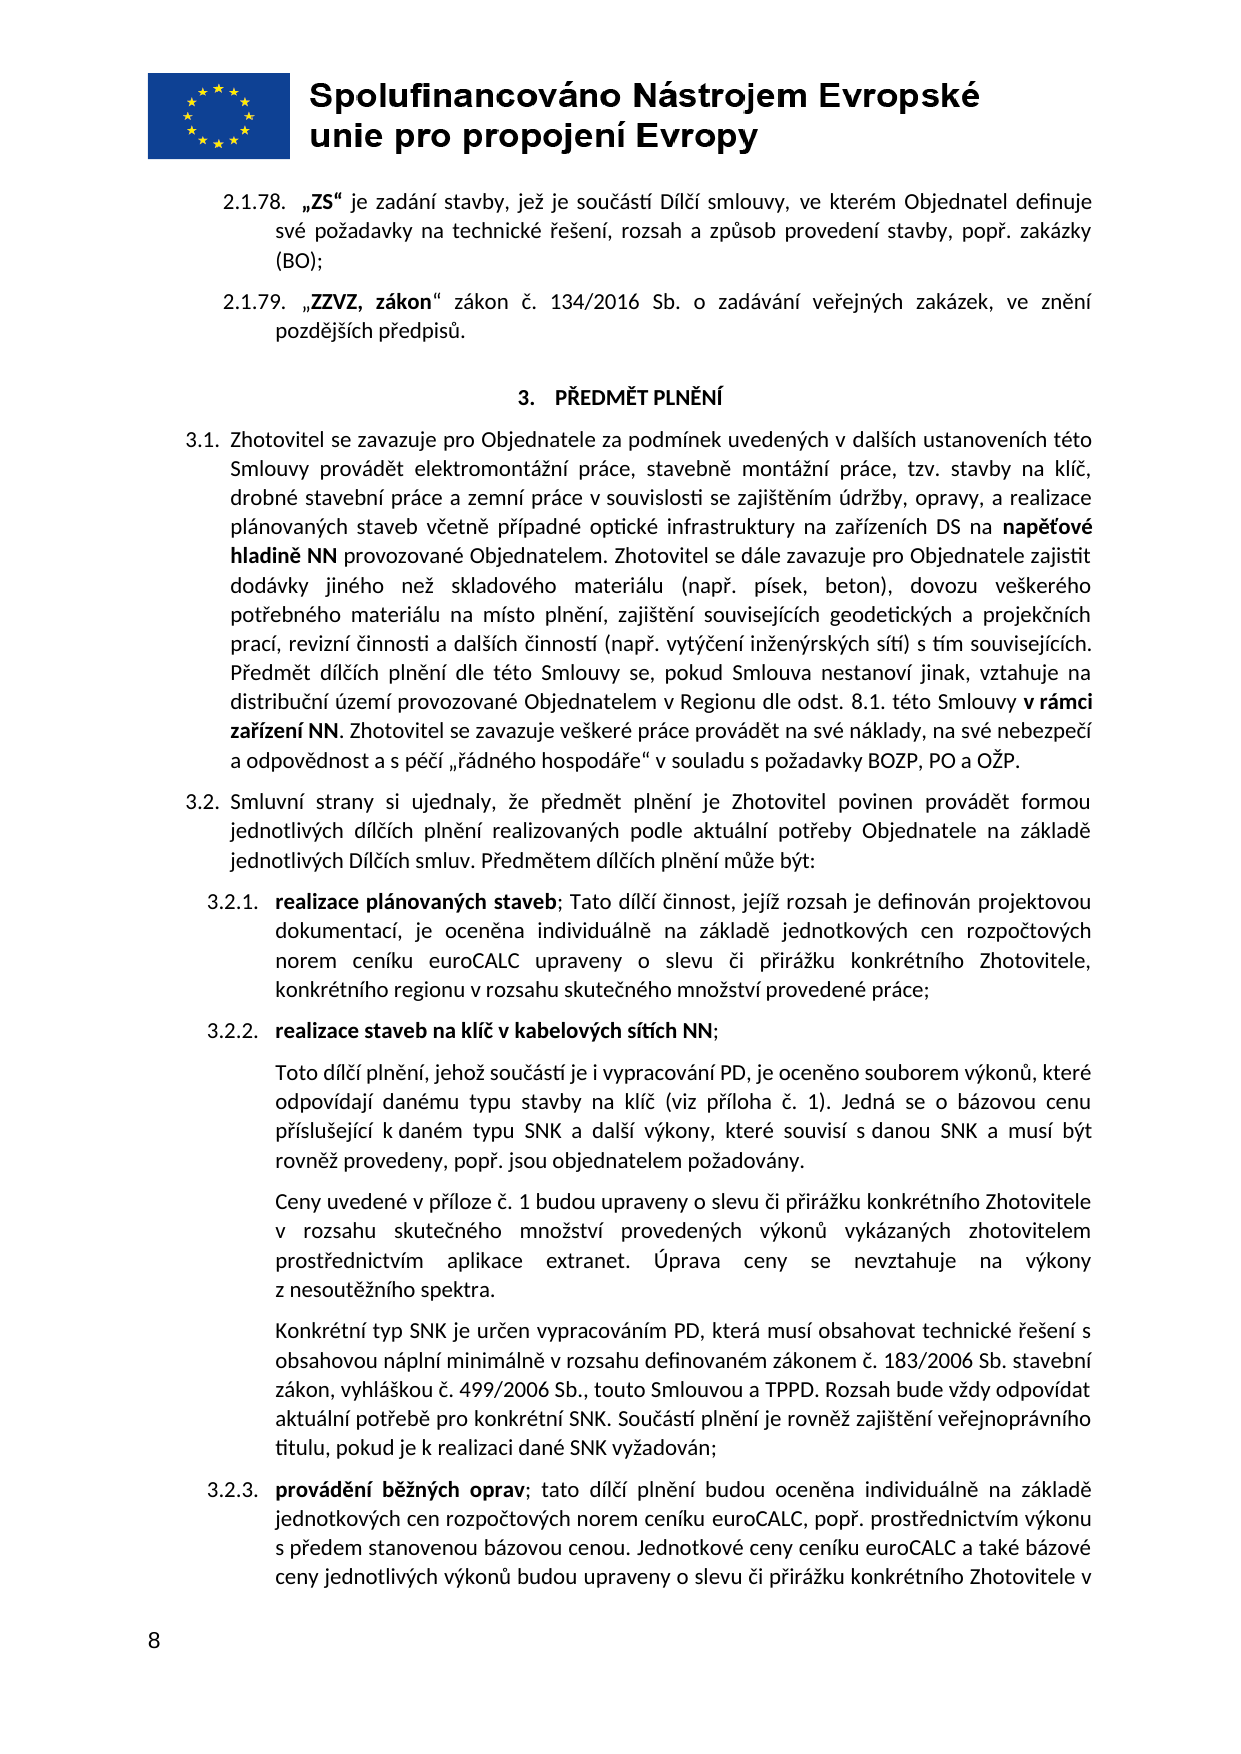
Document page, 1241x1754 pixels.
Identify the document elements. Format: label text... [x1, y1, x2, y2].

text Toto dílčí plnění, jehož součástí je i vypracování PD, je oceněno souborem výkonů, které odpovídají danému typu stavby na klíč (viz příloha č. 1). Jedná se o bázovou cenu příslušející k daném typu SNK a další výkony, které souvisí s danou SNK a musí být rovněž provedeny, popř. jsou objednatelem požadovány. [275, 1057, 1093, 1174]
list realizace plánovaných staveb; Tato dílčí činnost, jejíž rozsah je definován projektovou dokumentací, je oceněna individuálně na základě jednotkových cen rozpočtových norem ceníku euroCALC upraveny o slevu či přirážku konkrétního Zhotovitele, konkrétního regionu v rozsahu skutečného množství provedené práce; [207, 886, 1093, 1003]
list Předmět plnění [148, 382, 1093, 411]
text Konkrétní typ SNK je určen vypracováním PD, která musí obsahovat technické řešení s obsahovou náplní minimálně v rozsahu definovaném zákonem č. 183/2006 Sb. stavební zákon, vyhláškou č. 499/2006 Sb., touto Smlouvou a TPPD. Rozsah bude vždy odpovídat aktuální potřebě pro konkrétní SNK. Součástí plnění je rovněž zajištění veřejnoprávního titulu, pokud je k realizaci dané SNK vyžadován; [275, 1316, 1093, 1461]
text Ceny uvedené v příloze č. 1 budou upraveny o slevu či přirážku konkrétního Zhotovitele v rozsahu skutečného množství provedených výkonů vykázaných zhotovitelem prostřednictvím aplikace extranet. Úprava ceny se nevztahuje na výkony z nesoutěžního spektra. [275, 1186, 1093, 1303]
list Zhotovitel se zavazuje pro Objednatele za podmínek uvedených v dalších ustanoveních této Smlouvy provádět elektromontážní práce, stavebně montážní práce, tzv. stavby na klíč, drobné stavební práce a zemní práce v souvislosti se zajištěním údržby, opravy, a realizace plánovaných staveb včetně případné optické infrastruktury na zařízeních DS na napěťové hladině NN provozované Objednatelem. Zhotovitel se dále zavazuje pro Objednatele zajistit dodávky jiného než skladového materiálu (např. písek, beton), dovozu veškerého potřebného materiálu na místo plnění, zajištění souvisejících geodetických a projekčních prací, revizní činnosti a dalších činností (např. vytýčení inženýrských sítí) s tím souvisejících. Předmět dílčích plnění dle této Smlouvy se, pokud Smlouva nestanoví jinak, vztahuje na distribuční území provozované Objednatelem v Regionu dle odst. 8.1. této Smlouvy v rámci zařízení NN. Zhotovitel se zavazuje veškeré práce provádět na své náklady, na své nebezpečí a odpovědnost a s péčí „řádného hospodáře“ v souladu s požadavky BOZP, PO a OŽP. [185, 424, 1093, 774]
list Smluvní strany si ujednaly, že předmět plnění je Zhotovitel povinen provádět formou jednotlivých dílčích plnění realizovaných podle aktuální potřeby Objednatele na základě jednotlivých Dílčích smluv. Předmětem dílčích plnění může být: [185, 786, 1093, 874]
list „ZS“ je zadání stavby, jež je součástí Dílčí smlouvy, ve kterém Objednatel definuje své požadavky na technické řešení, rozsah a způsob provedení stavby, popř. zakázky (BO); [223, 186, 1093, 274]
picture [147, 73, 991, 160]
list realizace staveb na klíč v kabelových sítích NN; [207, 1016, 1093, 1045]
list „ZZVZ, zákon“ zákon č. 134/2016 Sb. o zadávání veřejných zakázek, ve znění pozdějších předpisů. [223, 286, 1093, 345]
